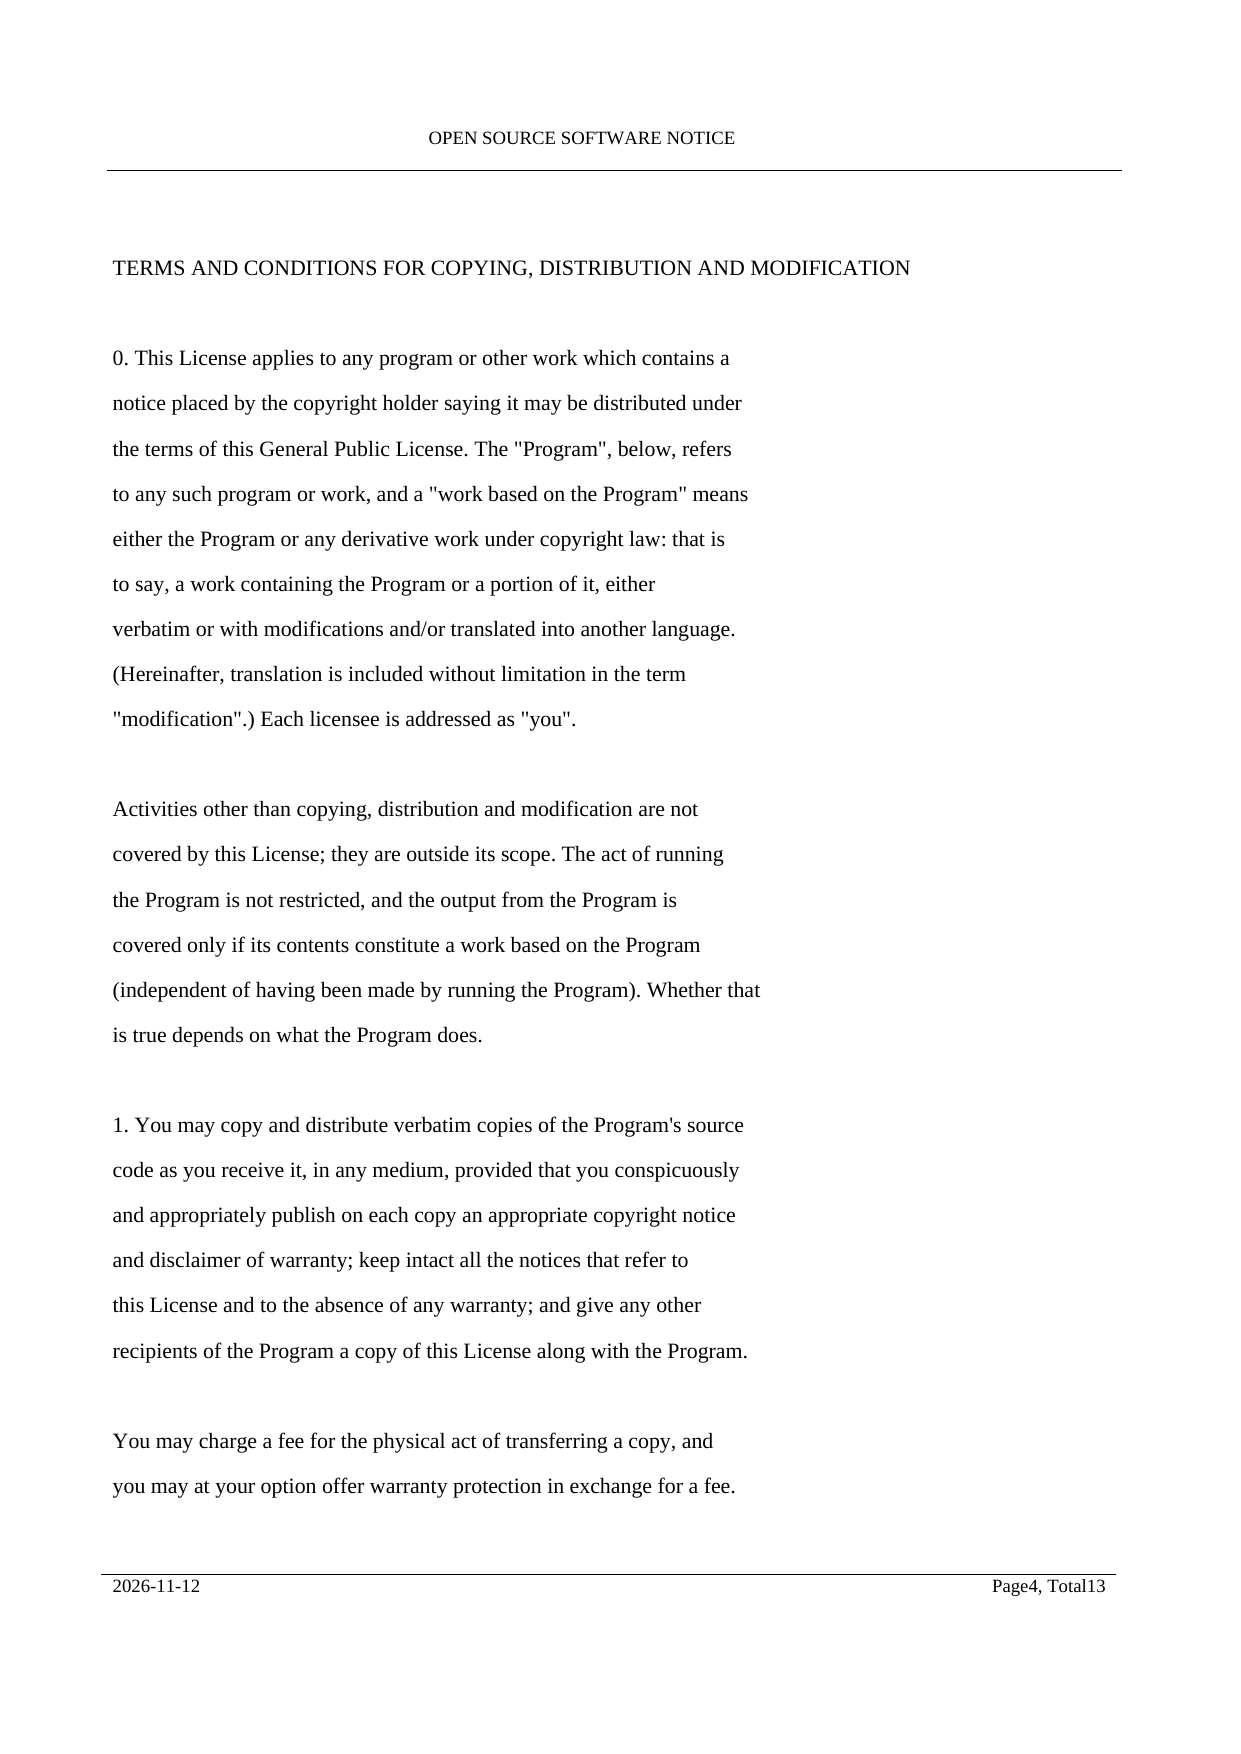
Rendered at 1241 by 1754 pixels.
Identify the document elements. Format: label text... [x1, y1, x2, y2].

text this License and to the absence of any warranty; and give any other [112, 1289, 1128, 1321]
text to any such program or work, and a "work based on the Program" means [112, 477, 1128, 509]
text code as you receive it, in any medium, provided that you conspicuously [112, 1153, 1128, 1186]
text Activities other than copying, distribution and modification are not [112, 793, 1128, 825]
text You may charge a fee for the physical act of transferring a copy, and [112, 1424, 1128, 1457]
text (independent of having been made by running the Program). Whether that [112, 973, 1128, 1006]
text covered only if its contents constitute a work based on the Program [112, 928, 1128, 961]
text verbatim or with modifications and/or translated into another language. [112, 612, 1128, 645]
text TERMS AND CONDITIONS FOR COPYING, DISTRIBUTION AND MODIFICATION [112, 251, 1128, 284]
text notice placed by the copyright holder saying it may be distributed under [112, 387, 1128, 419]
text recipients of the Program a copy of this License along with the Program. [112, 1334, 1128, 1366]
text you may at your option offer warranty protection in exchange for a fee. [112, 1469, 1128, 1502]
text either the Program or any derivative work under copyright law: that is [112, 522, 1128, 554]
text the Program is not restricted, and the output from the Program is [112, 883, 1128, 915]
text 1. You may copy and distribute verbatim copies of the Program's source [112, 1108, 1128, 1141]
text 0. This License applies to any program or other work which contains a [112, 342, 1128, 374]
text is true depends on what the Program does. [112, 1018, 1128, 1051]
text and appropriately publish on each copy an appropriate copyright notice [112, 1199, 1128, 1231]
text covered by this License; they are outside its scope. The act of running [112, 838, 1128, 870]
text to say, a work containing the Program or a portion of it, either [112, 567, 1128, 600]
text and disclaimer of warranty; keep intact all the notices that refer to [112, 1244, 1128, 1276]
text (Hereinafter, translation is included without limitation in the term [112, 657, 1128, 690]
text the terms of this General Public License. The "Program", below, refers [112, 432, 1128, 464]
text "modification".) Each licensee is addressed as "you". [112, 702, 1128, 735]
